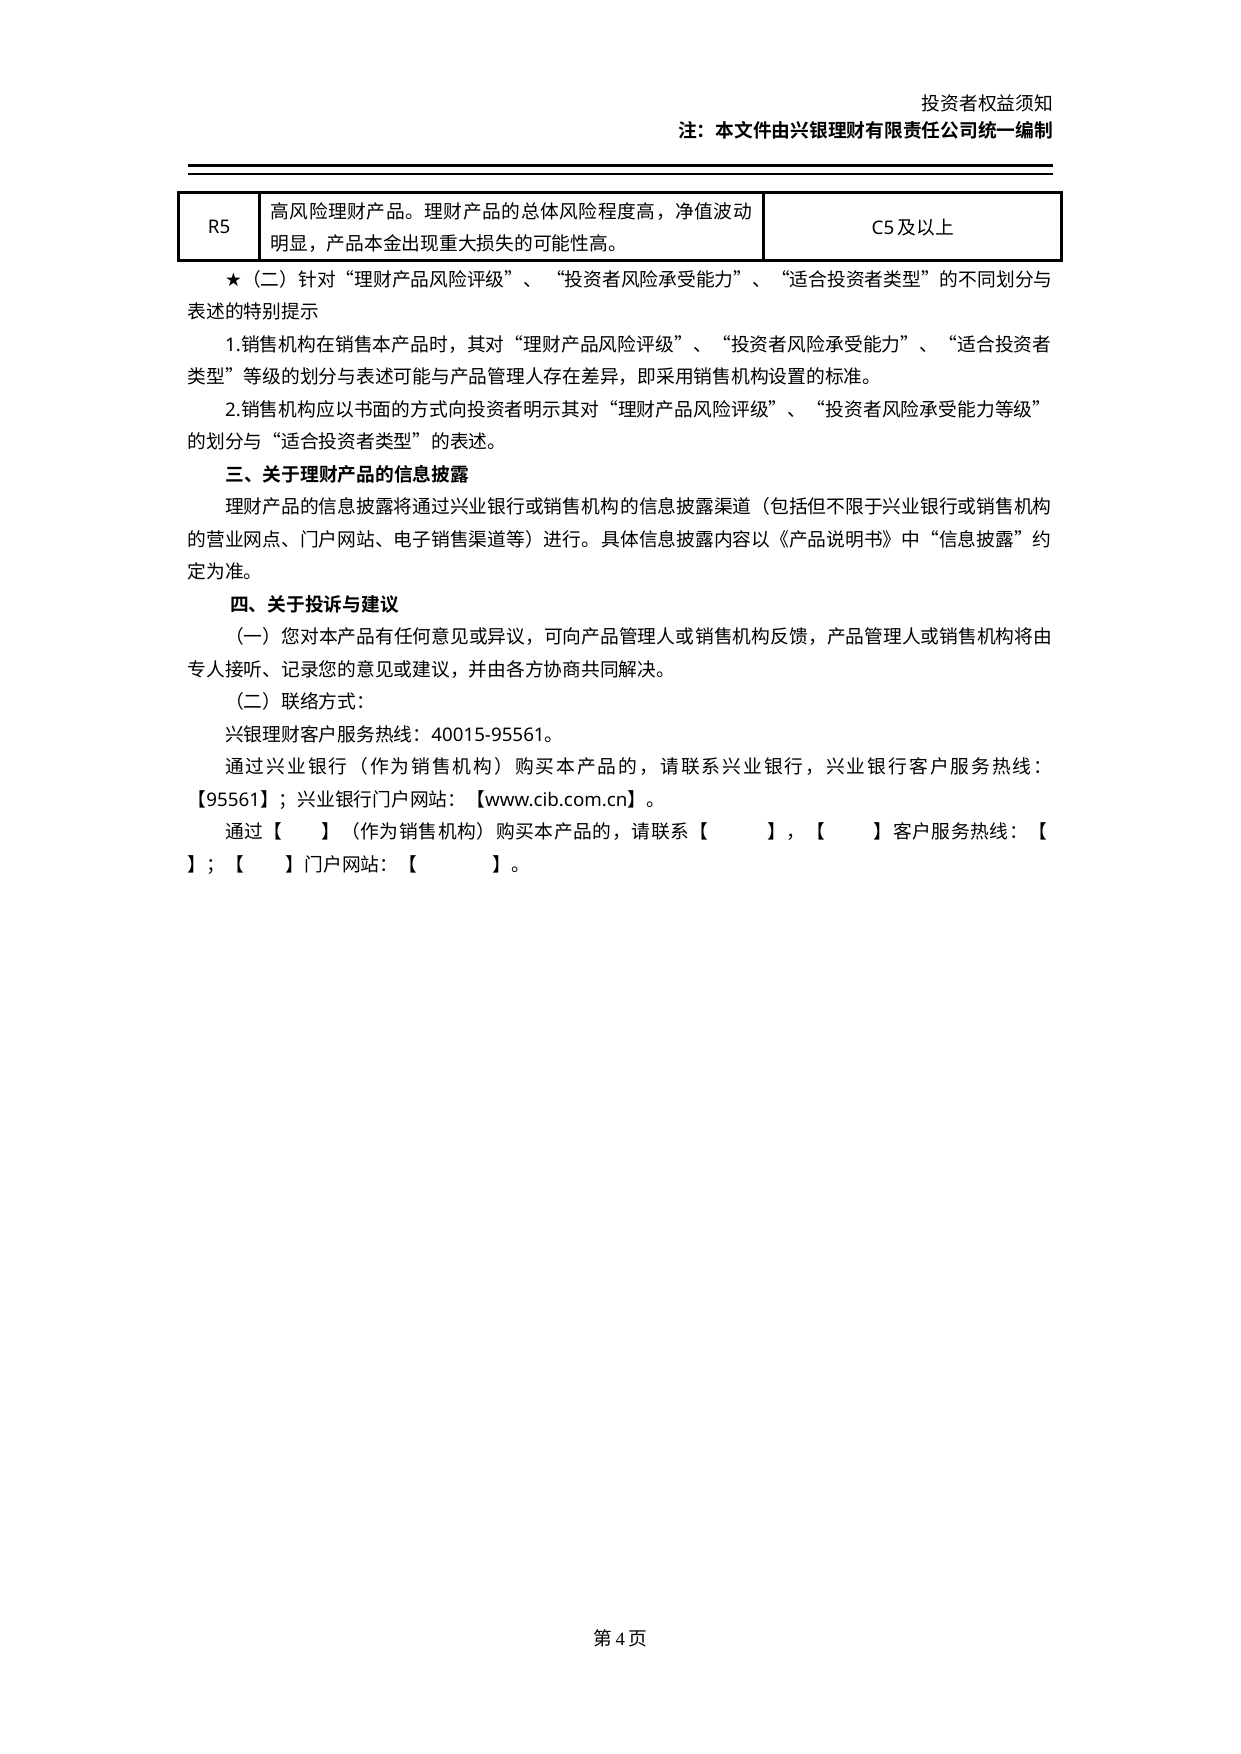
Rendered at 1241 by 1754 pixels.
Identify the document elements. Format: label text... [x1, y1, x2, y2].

text 1.销售机构在销售本产品时，其对“理财产品风险评级”、“投资者风险承受能力”、“适合投资者类型”等级的划分与表述可能与产品管理人存在差异，即采用销售机构设置的标准。 [187, 327, 1053, 392]
text 通过兴业银行（作为销售机构）购买本产品的，请联系兴业银行，兴业银行客户服务热线：【95561】；兴业银行门户网站：【www.cib.com.cn】。 [187, 749, 1053, 814]
text 通过【 】（作为销售机构）购买本产品的，请联系【 】，【 】客户服务热线：【 】；【 】门户网站：【 】。 [187, 814, 1053, 879]
table_cell 高风险理财产品。理财产品的总体风险程度高，净值波动明显，产品本金出现重大损失的可能性高。 [261, 194, 762, 259]
text （二）联络方式： [187, 684, 1053, 717]
text ★（二）针对“理财产品风险评级”、 “投资者风险承受能力”、“适合投资者类型”的不同划分与表述的特别提示 [187, 262, 1053, 327]
text 2.销售机构应以书面的方式向投资者明示其对“理财产品风险评级”、“投资者风险承受能力等级”的划分与“适合投资者类型”的表述。 [187, 392, 1053, 457]
text 兴银理财客户服务热线：40015-95561。 [187, 717, 1053, 749]
text （一）您对本产品有任何意见或异议，可向产品管理人或销售机构反馈，产品管理人或销售机构将由专人接听、记录您的意见或建议，并由各方协商共同解决。 [187, 619, 1053, 684]
text 三、关于理财产品的信息披露 [187, 457, 1053, 489]
text 理财产品的信息披露将通过兴业银行或销售机构的信息披露渠道（包括但不限于兴业银行或销售机构的营业网点、门户网站、电子销售渠道等）进行。具体信息披露内容以《产品说明书》中“信息披露”约定为准。 [187, 489, 1053, 587]
table_cell C5及以上 [765, 194, 1060, 259]
text 四、关于投诉与建议 [187, 587, 1053, 619]
table_cell R5 [180, 194, 258, 259]
